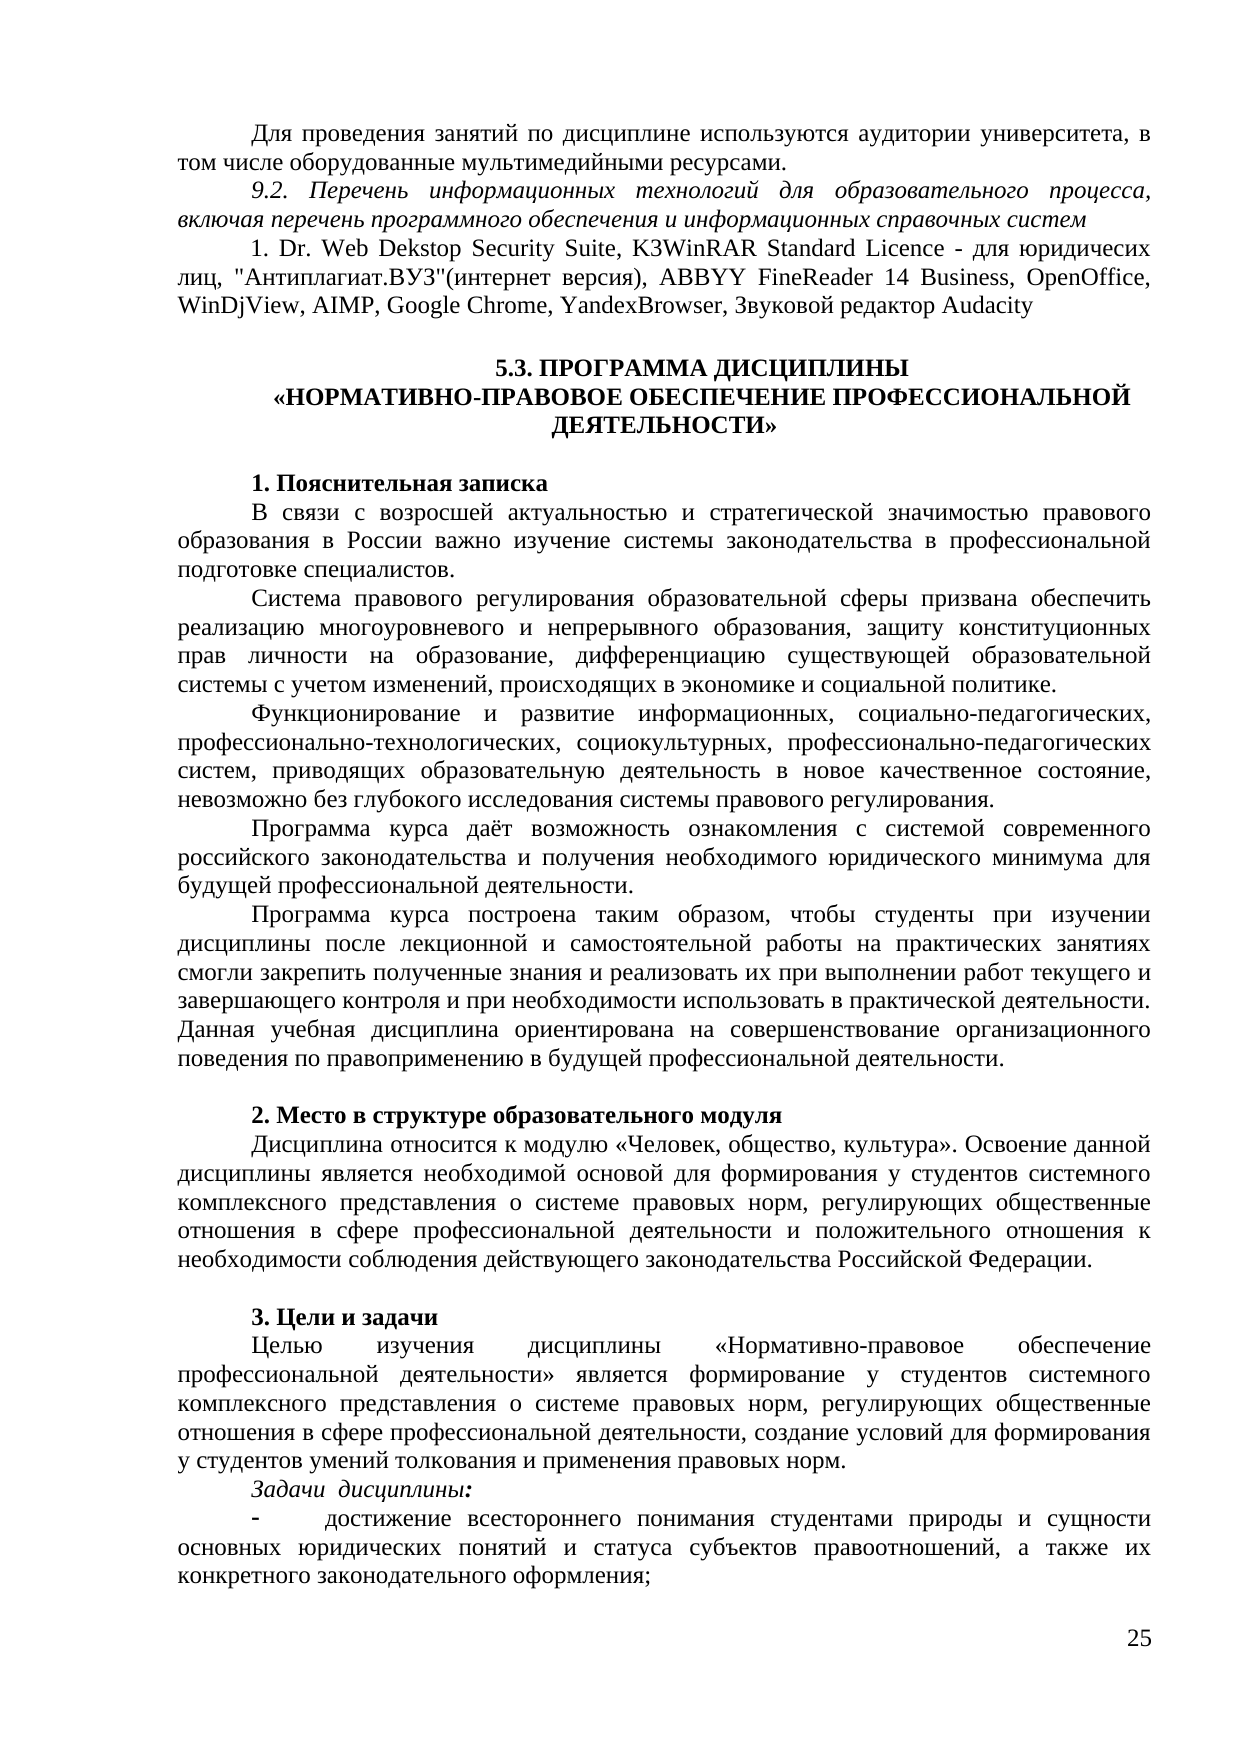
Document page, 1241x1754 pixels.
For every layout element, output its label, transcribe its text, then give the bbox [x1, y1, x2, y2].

text 1. Пояснительная записка [177, 468, 1152, 497]
text Задачи дисциплины: [177, 1474, 1152, 1503]
text Система правового регулирования образовательной сферы призвана обеспечить реализацию многоуровневого и непрерывного образования, защиту конституционных прав личности на образование, дифференциацию существующей образовательной системы с учетом изменений, происходящих в экономике и социальной политике. [177, 583, 1152, 698]
text Программа курса даёт возможность ознакомления с системой современного российского законодательства и получения необходимого юридического минимума для будущей профессиональной деятельности. [177, 813, 1152, 899]
text Функционирование и развитие информационных, социально-педагогических, профессионально-технологических, социокультурных, профессионально-педагогических систем, приводящих образовательную деятельность в новое качественное состояние, невозможно без глубокого исследования системы правового регулирования. [177, 698, 1152, 813]
text 2. Место в структуре образовательного модуля [177, 1100, 1152, 1129]
subtitle «НОРМАТИВНО-ПРАВОВОЕ ОБЕСПЕЧЕНИЕ ПРОФЕССИОНАЛЬНОЙ ДЕЯТЕЛЬНОСТИ» [177, 382, 1152, 439]
text Дисциплина относится к модулю «Человек, общество, культура». Освоение данной дисциплины является необходимой основой для формирования у студентов системного комплексного представления о системе правовых норм, регулирующих общественные отношения в сфере профессиональной деятельности и положительного отношения к необходимости соблюдения действующего законодательства Российской Федерации. [177, 1129, 1152, 1273]
text 9.2. Перечень информационных технологий для образовательного процесса, включая перечень программного обеспечения и информационных справочных систем [177, 176, 1152, 233]
text Программа курса построена таким образом, чтобы студенты при изучении дисциплины после лекционной и самостоятельной работы на практических занятиях смогли закрепить полученные знания и реализовать их при выполнении работ текущего и завершающего контроля и при необходимости использовать в практической деятельности. Данная учебная дисциплина ориентирована на совершенствование организационного поведения по правоприменению в будущей профессиональной деятельности. [177, 899, 1152, 1072]
text 3. Цели и задачи [177, 1302, 1152, 1330]
text Целью изучения дисциплины «Нормативно-правовое обеспечение профессиональной деятельности» является формирование у студентов системного комплексного представления о системе правовых норм, регулирующих общественные отношения в сфере профессиональной деятельности, создание условий для формирования у студентов умений толкования и применения правовых норм. [177, 1330, 1152, 1474]
text 1. Dr. Web Dekstop Security Suite, K3WinRAR Standard Licence - для юридичесих лиц, "Антиплагиат.ВУЗ"(интернет версия), ABBYY FineReader 14 Business, OpenOffice, WinDjView, AIMP, Google Chrome, YandexBrowser, Звуковой редактор Audacity [177, 233, 1152, 319]
text В связи с возросшей актуальностью и стратегической значимостью правового образования в России важно изучение системы законодательства в профессиональной подготовке специалистов. [177, 497, 1152, 583]
text Для проведения занятий по дисциплине используются аудитории университета, в том числе оборудованные мультимедийными ресурсами. [177, 118, 1152, 176]
subtitle 5.3. ПРОГРАММА ДИСЦИПЛИНЫ [177, 353, 1152, 382]
list достижение всестороннего понимания студентами природы и сущности основных юридических понятий и статуса субъектов правоотношений, а также их конкретного законодательного оформления; [177, 1503, 1152, 1589]
